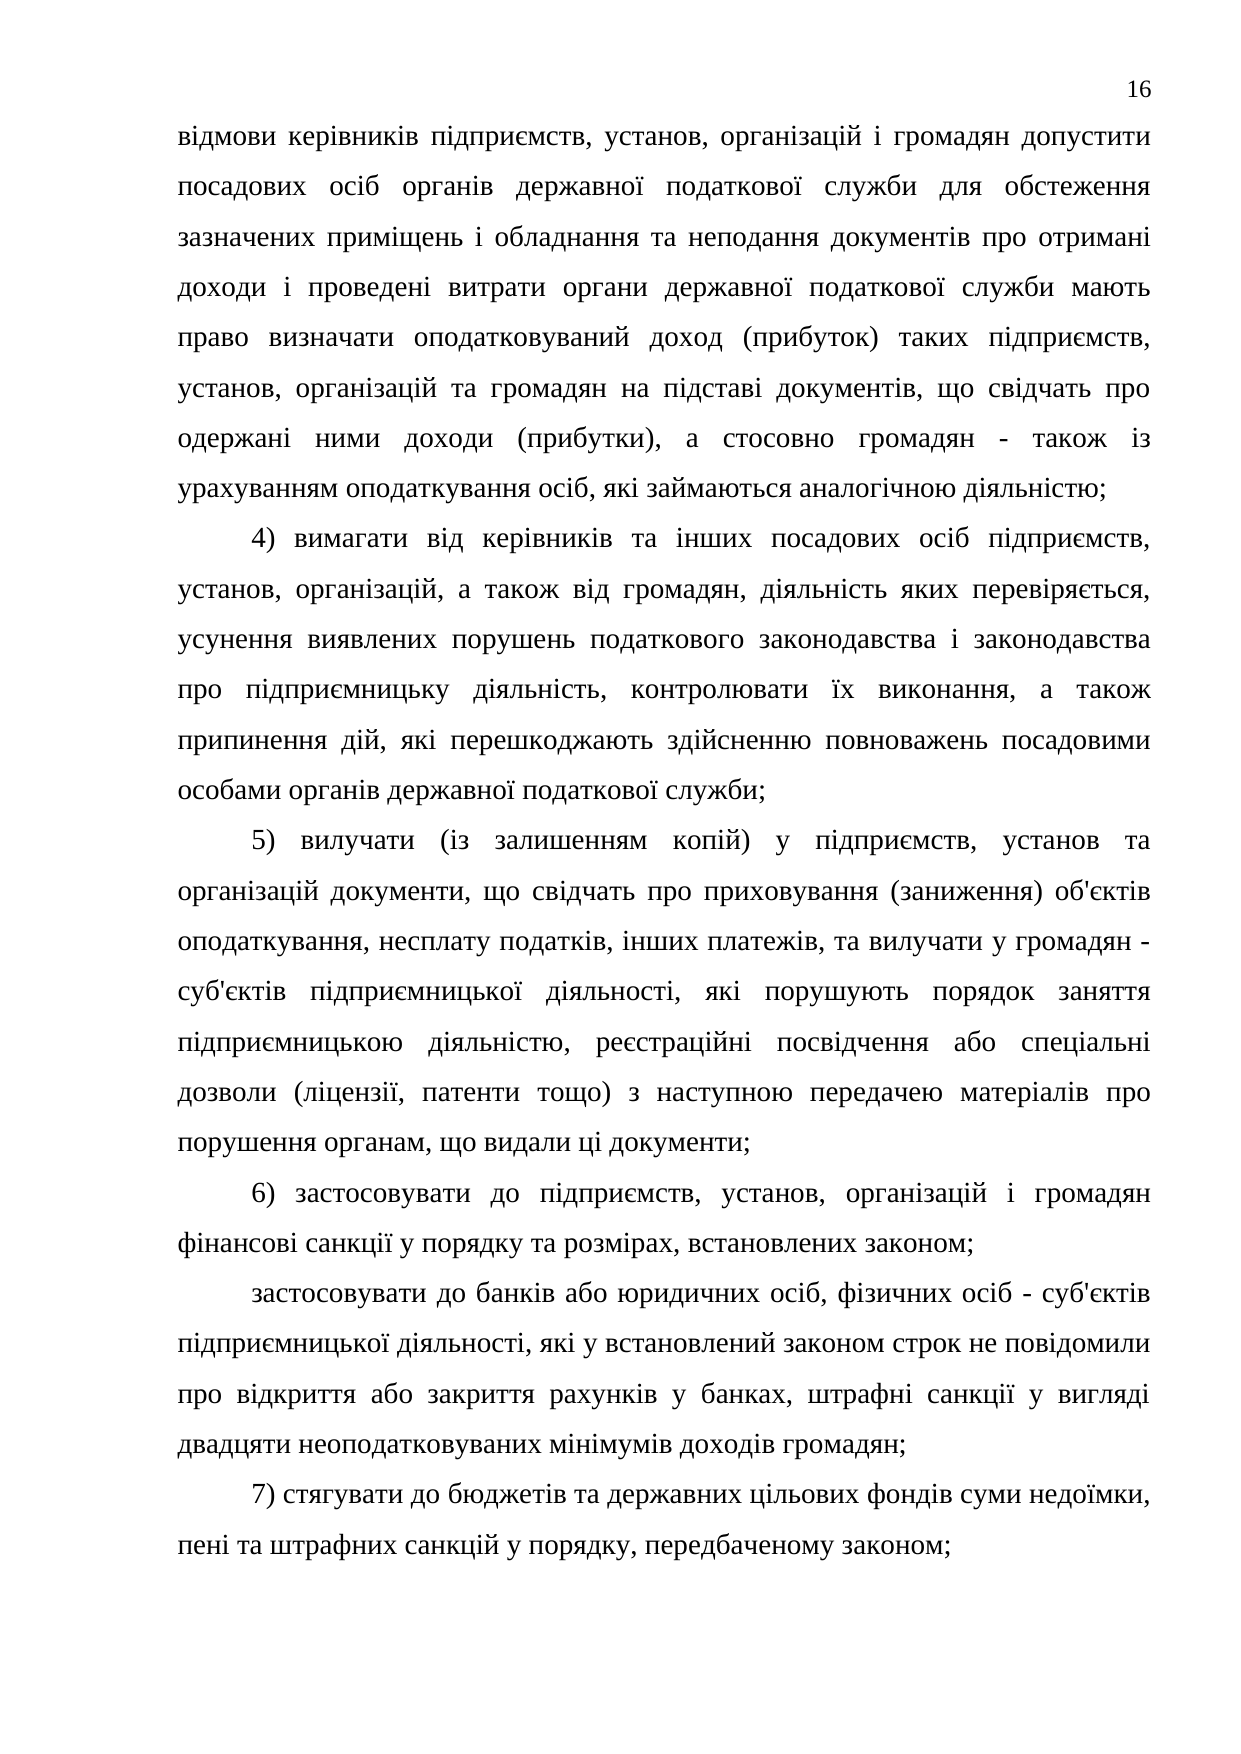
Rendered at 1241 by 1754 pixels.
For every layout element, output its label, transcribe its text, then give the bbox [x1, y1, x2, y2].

text 5) вилучати (із залишенням копій) у підприємств, установ та організацій документи, що свідчать про приховування (заниження) об'єктів оподаткування, несплату податків, інших платежів, та вилучати у громадян - суб'єктів підприємницької діяльності, які порушують порядок заняття підприємницькою діяльністю, реєстраційні посвідчення або спеціальні дозволи (ліцензії, патенти тощо) з наступною передачею матеріалів про порушення органам, що видали ці документи; [177, 822, 1152, 1158]
text застосовувати до банків або юридичних осіб, фізичних осіб - суб'єктів підприємницької діяльності, які у встановлений законом строк не повідомили про відкриття або закриття рахунків у банках, штрафні санкції у вигляді двадцяти неоподатковуваних мінімумів доходів громадян; [177, 1275, 1152, 1460]
text 6) застосовувати до підприємств, установ, організацій і громадян фінансові санкції у порядку та розмірах, встановлених законом; [177, 1175, 1152, 1258]
text 7) стягувати до бюджетів та державних цільових фондів суми недоїмки, пені та штрафних санкцій у порядку, передбаченому законом; [177, 1477, 1152, 1560]
text 4) вимагати від керівників та інших посадових осіб підприємств, установ, організацій, а також від громадян, діяльність яких перевіряється, усунення виявлених порушень податкового законодавства і законодавства про підприємницьку діяльність, контролювати їх виконання, а також припинення дій, які перешкоджають здійсненню повноважень посадовими особами органів державної податкової служби; [177, 521, 1152, 806]
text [177, 118, 1152, 504]
